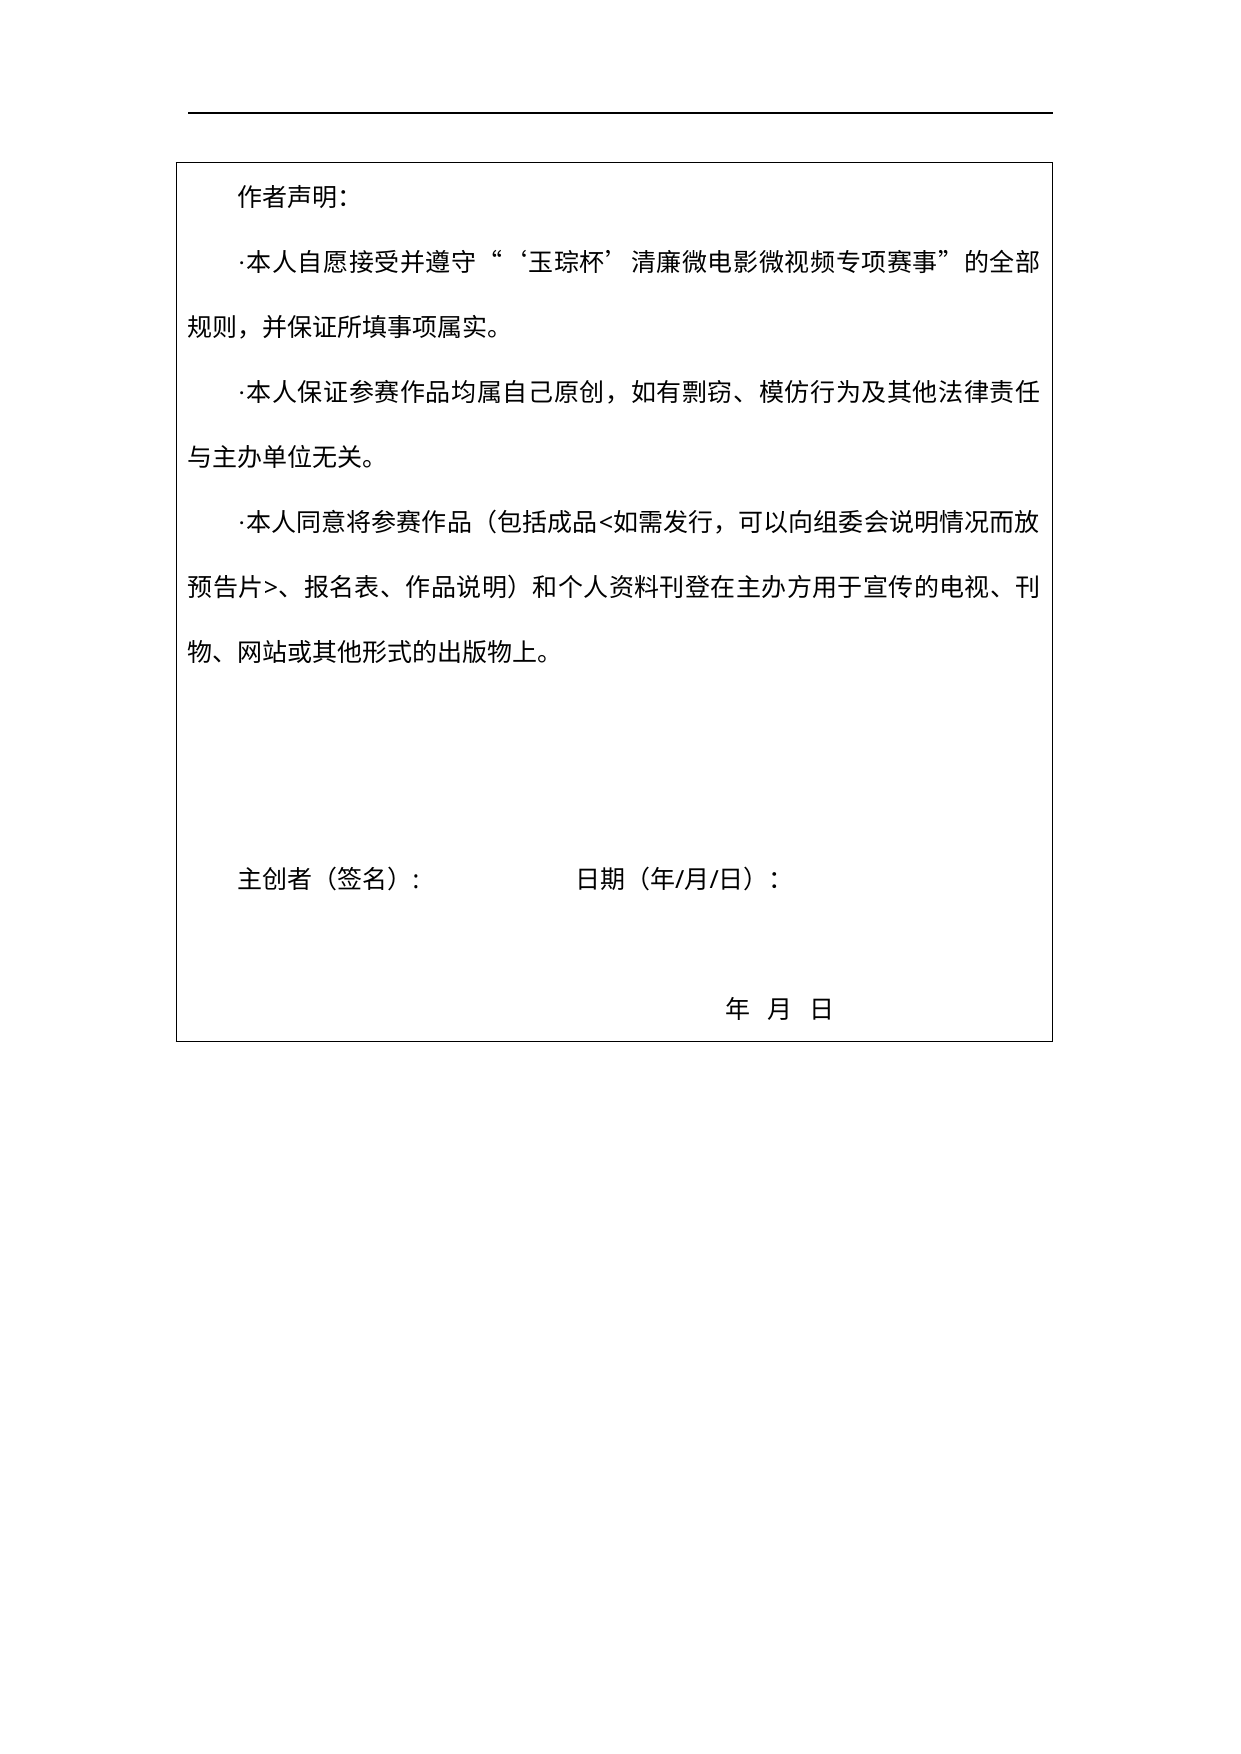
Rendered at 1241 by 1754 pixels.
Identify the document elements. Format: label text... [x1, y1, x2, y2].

table_cell 作者声明： ·本人自愿接受并遵守“‘玉琮杯’清廉微电影微视频专项赛事”的全部规则，并保证所填事项属实。 ·本人保证参赛作品均属自己原创，如有剽窃、模仿行为及其他法律责任与主办单位无关。 ·本人同意将参赛作品（包括成品<如需发行，可以向组委会说明情况而放预告片>、报名表、作品说明）和个人资料刊登在主办方用于宣传的电视、刊物、网站或其他形式的出版物上。 主创者（签名）: 日期（年/月/日）： 年 月 日 [177, 163, 1052, 1041]
